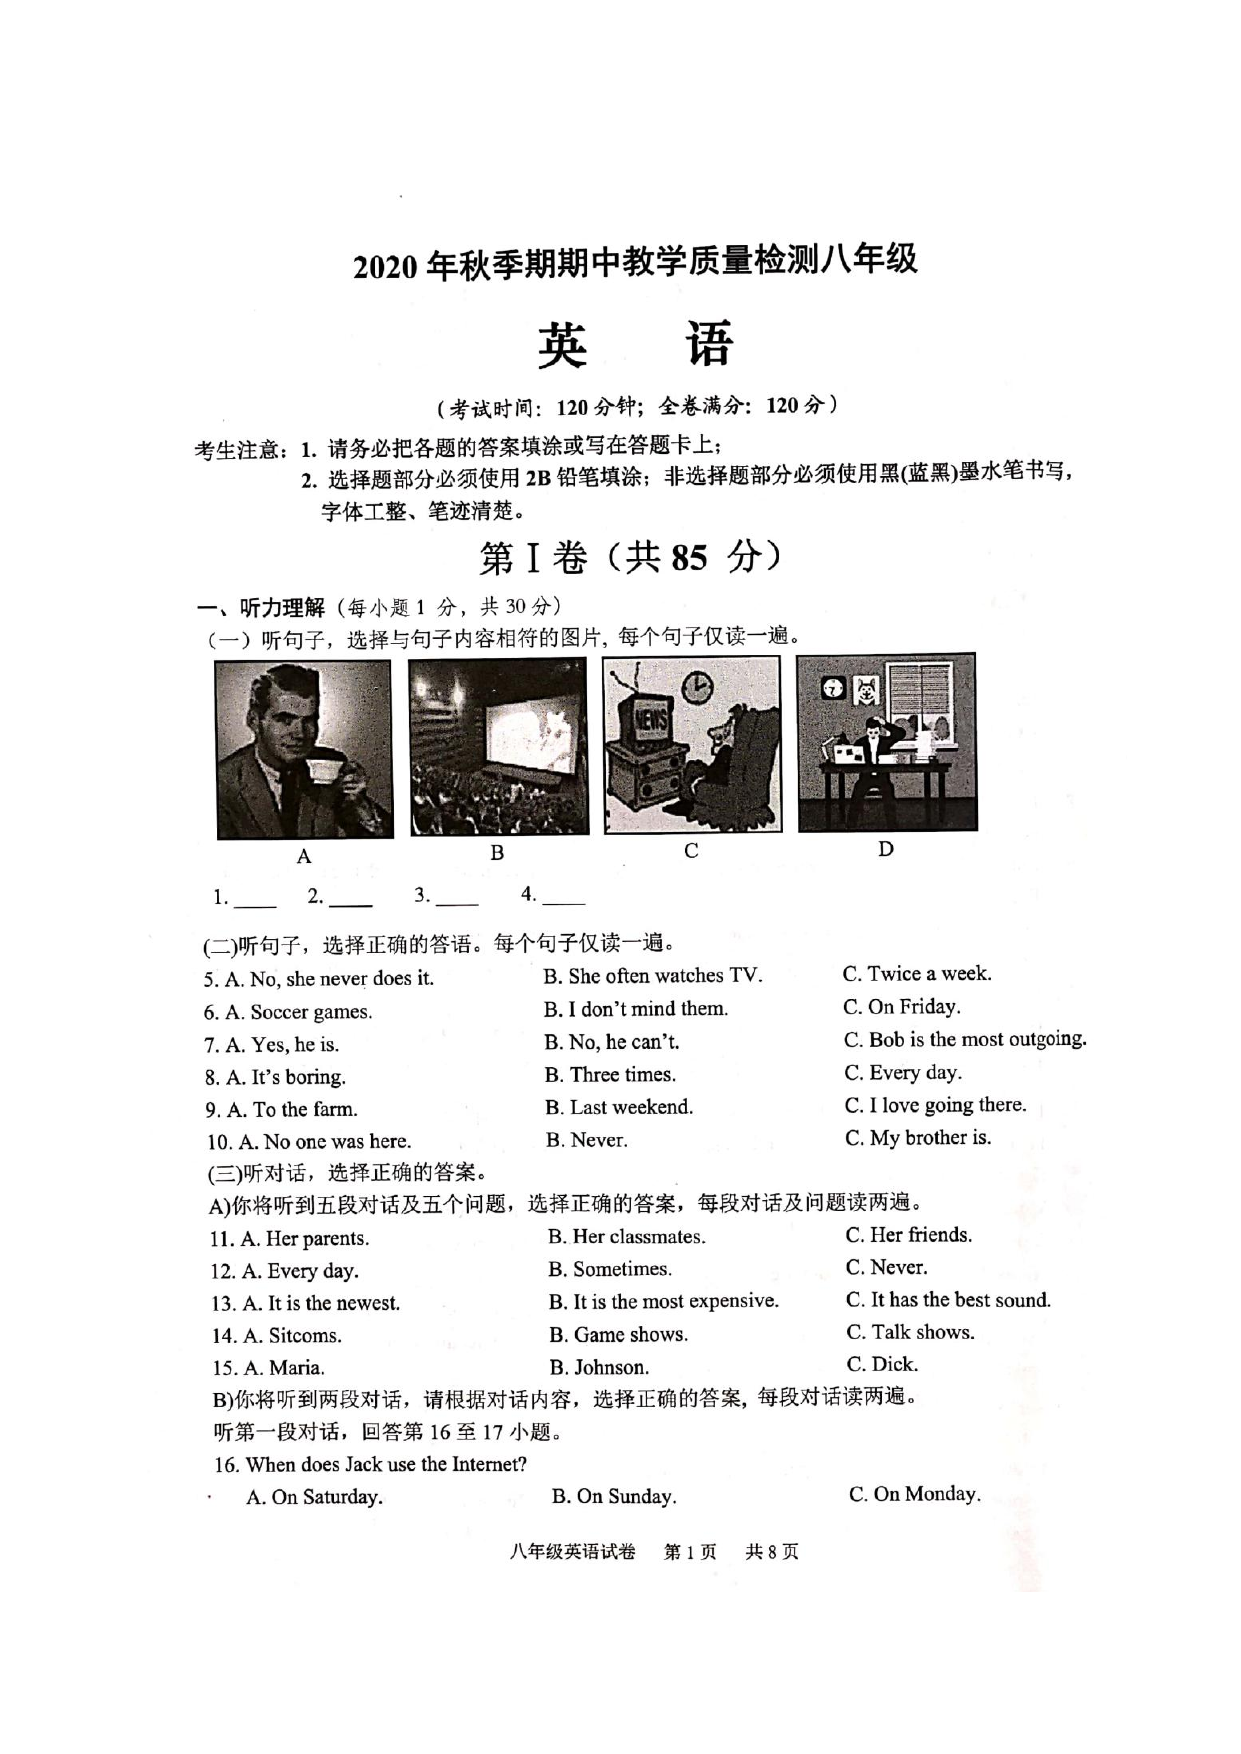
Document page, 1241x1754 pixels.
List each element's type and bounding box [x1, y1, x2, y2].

picture [147, 162, 1127, 1592]
